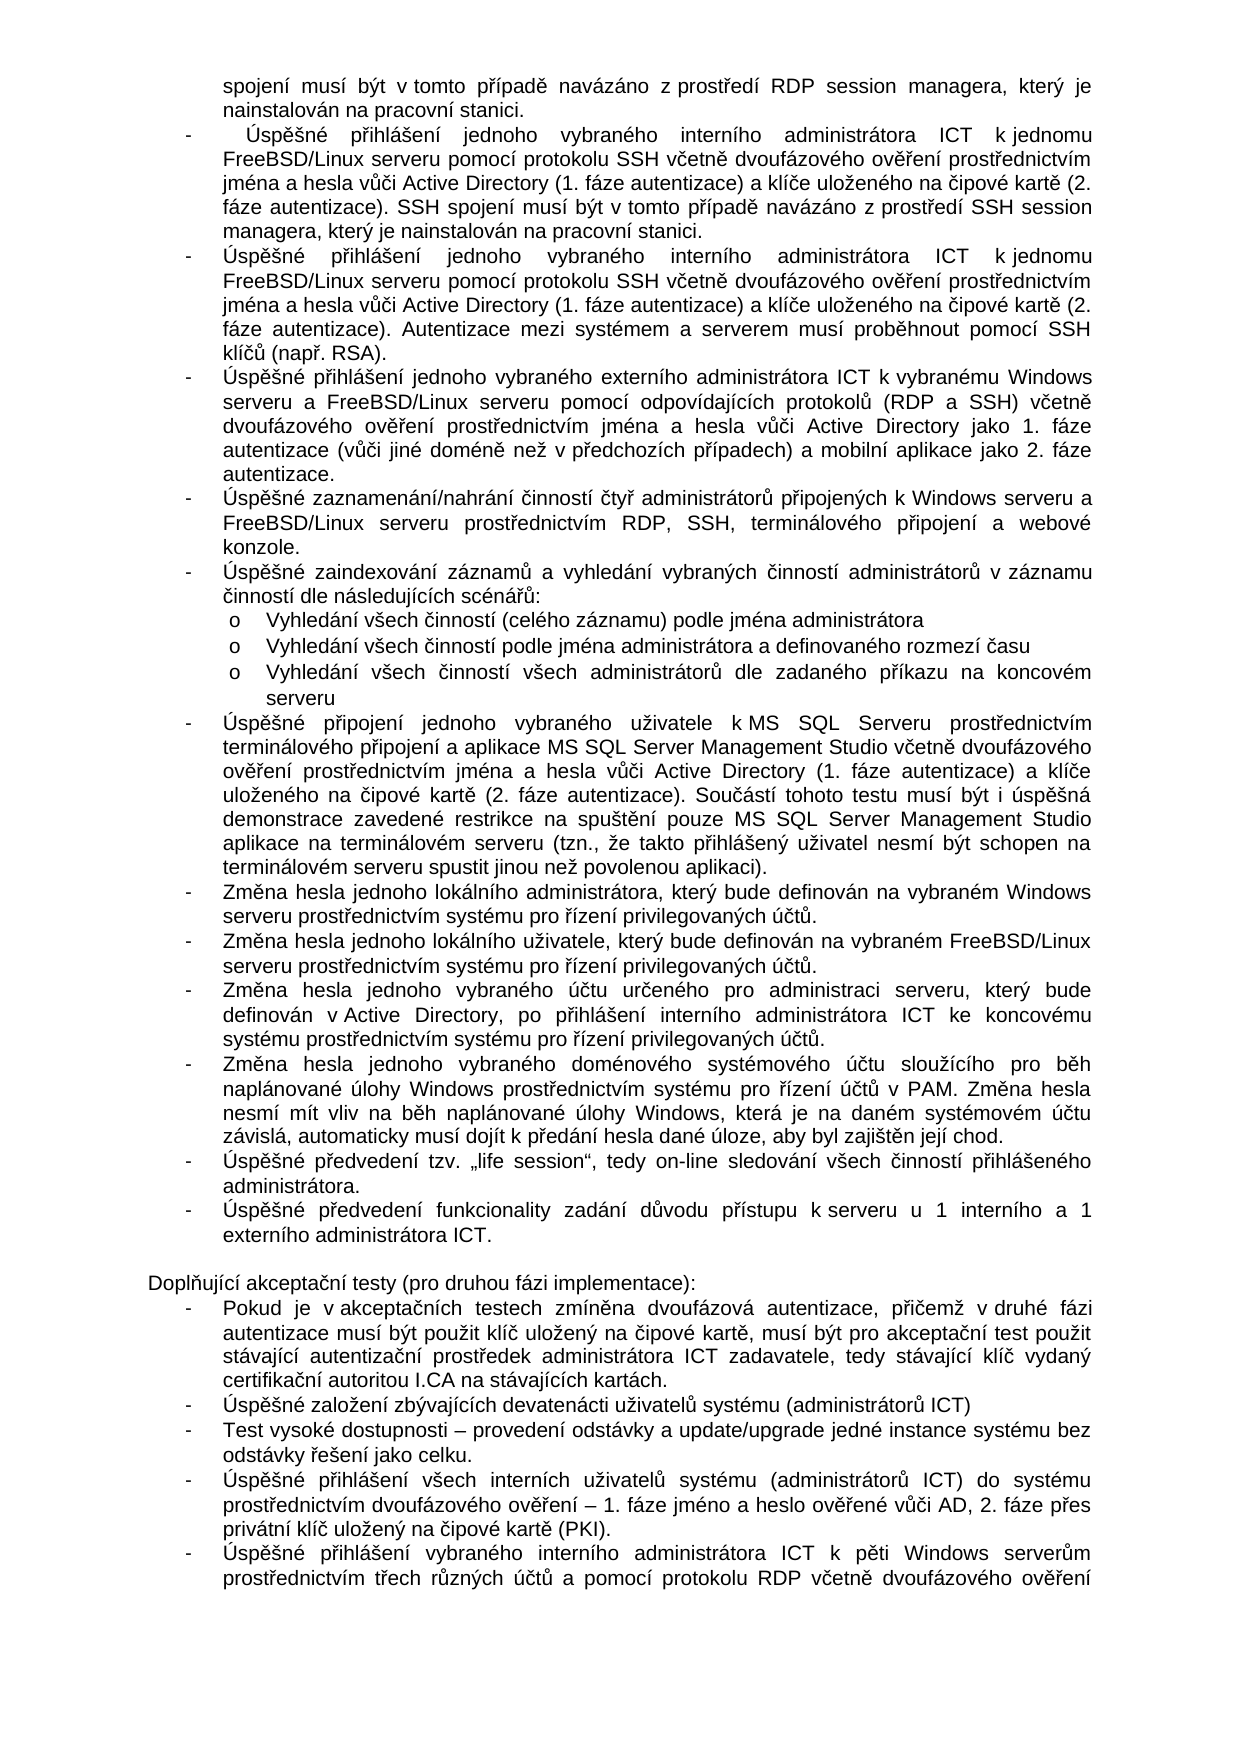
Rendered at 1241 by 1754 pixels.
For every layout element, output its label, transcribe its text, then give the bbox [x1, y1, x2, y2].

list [185, 1540, 1092, 1590]
list Úspěšné přihlášení jednoho vybraného externího administrátora ICT k vybranému Windows serveru a FreeBSD/Linux serveru pomocí odpovídajících protokolů (RDP a SSH) včetně dvoufázového ověření prostřednictvím jména a hesla vůči Active Directory jako 1. fáze autentizace (vůči jiné doméně než v předchozích případech) a mobilní aplikace jako 2. fáze autentizace. [185, 364, 1092, 486]
list Vyhledání všech činností podle jména administrátora a definovaného rozmezí času [228, 634, 1092, 660]
list Úspěšné předvedení tzv. „life session“, tedy on-line sledování všech činností přihlášeného administrátora. [185, 1148, 1092, 1198]
text Doplňující akceptační testy (pro druhou fázi implementace): [148, 1271, 1092, 1295]
list Vyhledání všech činností všech administrátorů dle zadaného příkazu na koncovém serveru [228, 660, 1092, 710]
list Změna hesla jednoho vybraného doménového systémového účtu sloužícího pro běh naplánované úlohy Windows prostřednictvím systému pro řízení účtů v PAM. Změna hesla nesmí mít vliv na běh naplánované úlohy Windows, která je na daném systémovém účtu závislá, automaticky musí dojít k předání hesla dané úloze, aby byl zajištěn její chod. [185, 1051, 1092, 1148]
list Úspěšné založení zbývajících devatenácti uživatelů systému (administrátorů ICT) [185, 1392, 1092, 1418]
list Úspěšné zaznamenání/nahrání činností čtyř administrátorů připojených k Windows serveru a FreeBSD/Linux serveru prostřednictvím RDP, SSH, terminálového připojení a webové konzole. [185, 486, 1092, 559]
list Vyhledání všech činností (celého záznamu) podle jména administrátora [228, 608, 1092, 634]
list Úspěšné přihlášení jednoho vybraného interního administrátora ICT k jednomu FreeBSD/Linux serveru pomocí protokolu SSH včetně dvoufázového ověření prostřednictvím jména a hesla vůči Active Directory (1. fáze autentizace) a klíče uloženého na čipové kartě (2. fáze autentizace). SSH spojení musí být v tomto případě navázáno z prostředí SSH session managera, který je nainstalován na pracovní stanici. [185, 122, 1092, 243]
list Úspěšné přihlášení všech interních uživatelů systému (administrátorů ICT) do systému prostřednictvím dvoufázového ověření – 1. fáze jméno a heslo ověřené vůči AD, 2. fáze přes privátní klíč uložený na čipové kartě (PKI). [185, 1467, 1092, 1540]
list Pokud je v akceptačních testech zmíněna dvoufázová autentizace, přičemž v druhé fázi autentizace musí být použit klíč uložený na čipové kartě, musí být pro akceptační test použit stávající autentizační prostředek administrátora ICT zadavatele, tedy stávající klíč vydaný certifikační autoritou I.CA na stávajících kartách. [185, 1295, 1092, 1392]
list Test vysoké dostupnosti – provedení odstávky a update/upgrade jedné instance systému bez odstávky řešení jako celku. [185, 1418, 1092, 1467]
list Změna hesla jednoho lokálního uživatele, který bude definován na vybraném FreeBSD/Linux serveru prostřednictvím systému pro řízení privilegovaných účtů. [185, 928, 1092, 978]
list Úspěšné zaindexování záznamů a vyhledání vybraných činností administrátorů v záznamu činností dle následujících scénářů: [185, 559, 1092, 608]
list Změna hesla jednoho vybraného účtu určeného pro administraci serveru, který bude definován v Active Directory, po přihlášení interního administrátora ICT ke koncovému systému prostřednictvím systému pro řízení privilegovaných účtů. [185, 978, 1092, 1051]
list Úspěšné předvedení funkcionality zadání důvodu přístupu k serveru u 1 interního a 1 externího administrátora ICT. [185, 1198, 1092, 1247]
list Úspěšné přihlášení jednoho vybraného interního administrátora ICT k jednomu FreeBSD/Linux serveru pomocí protokolu SSH včetně dvoufázového ověření prostřednictvím jména a hesla vůči Active Directory (1. fáze autentizace) a klíče uloženého na čipové kartě (2. fáze autentizace). Autentizace mezi systémem a serverem musí proběhnout pomocí SSH klíčů (např. RSA). [185, 243, 1092, 364]
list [185, 74, 1092, 122]
list Úspěšné připojení jednoho vybraného uživatele k MS SQL Serveru prostřednictvím terminálového připojení a aplikace MS SQL Server Management Studio včetně dvoufázového ověření prostřednictvím jména a hesla vůči Active Directory (1. fáze autentizace) a klíče uloženého na čipové kartě (2. fáze autentizace). Součástí tohoto testu musí být i úspěšná demonstrace zavedené restrikce na spuštění pouze MS SQL Server Management Studio aplikace na terminálovém serveru (tzn., že takto přihlášený uživatel nesmí být schopen na terminálovém serveru spustit jinou než povolenou aplikaci). [185, 710, 1092, 879]
list Změna hesla jednoho lokálního administrátora, který bude definován na vybraném Windows serveru prostřednictvím systému pro řízení privilegovaných účtů. [185, 879, 1092, 928]
